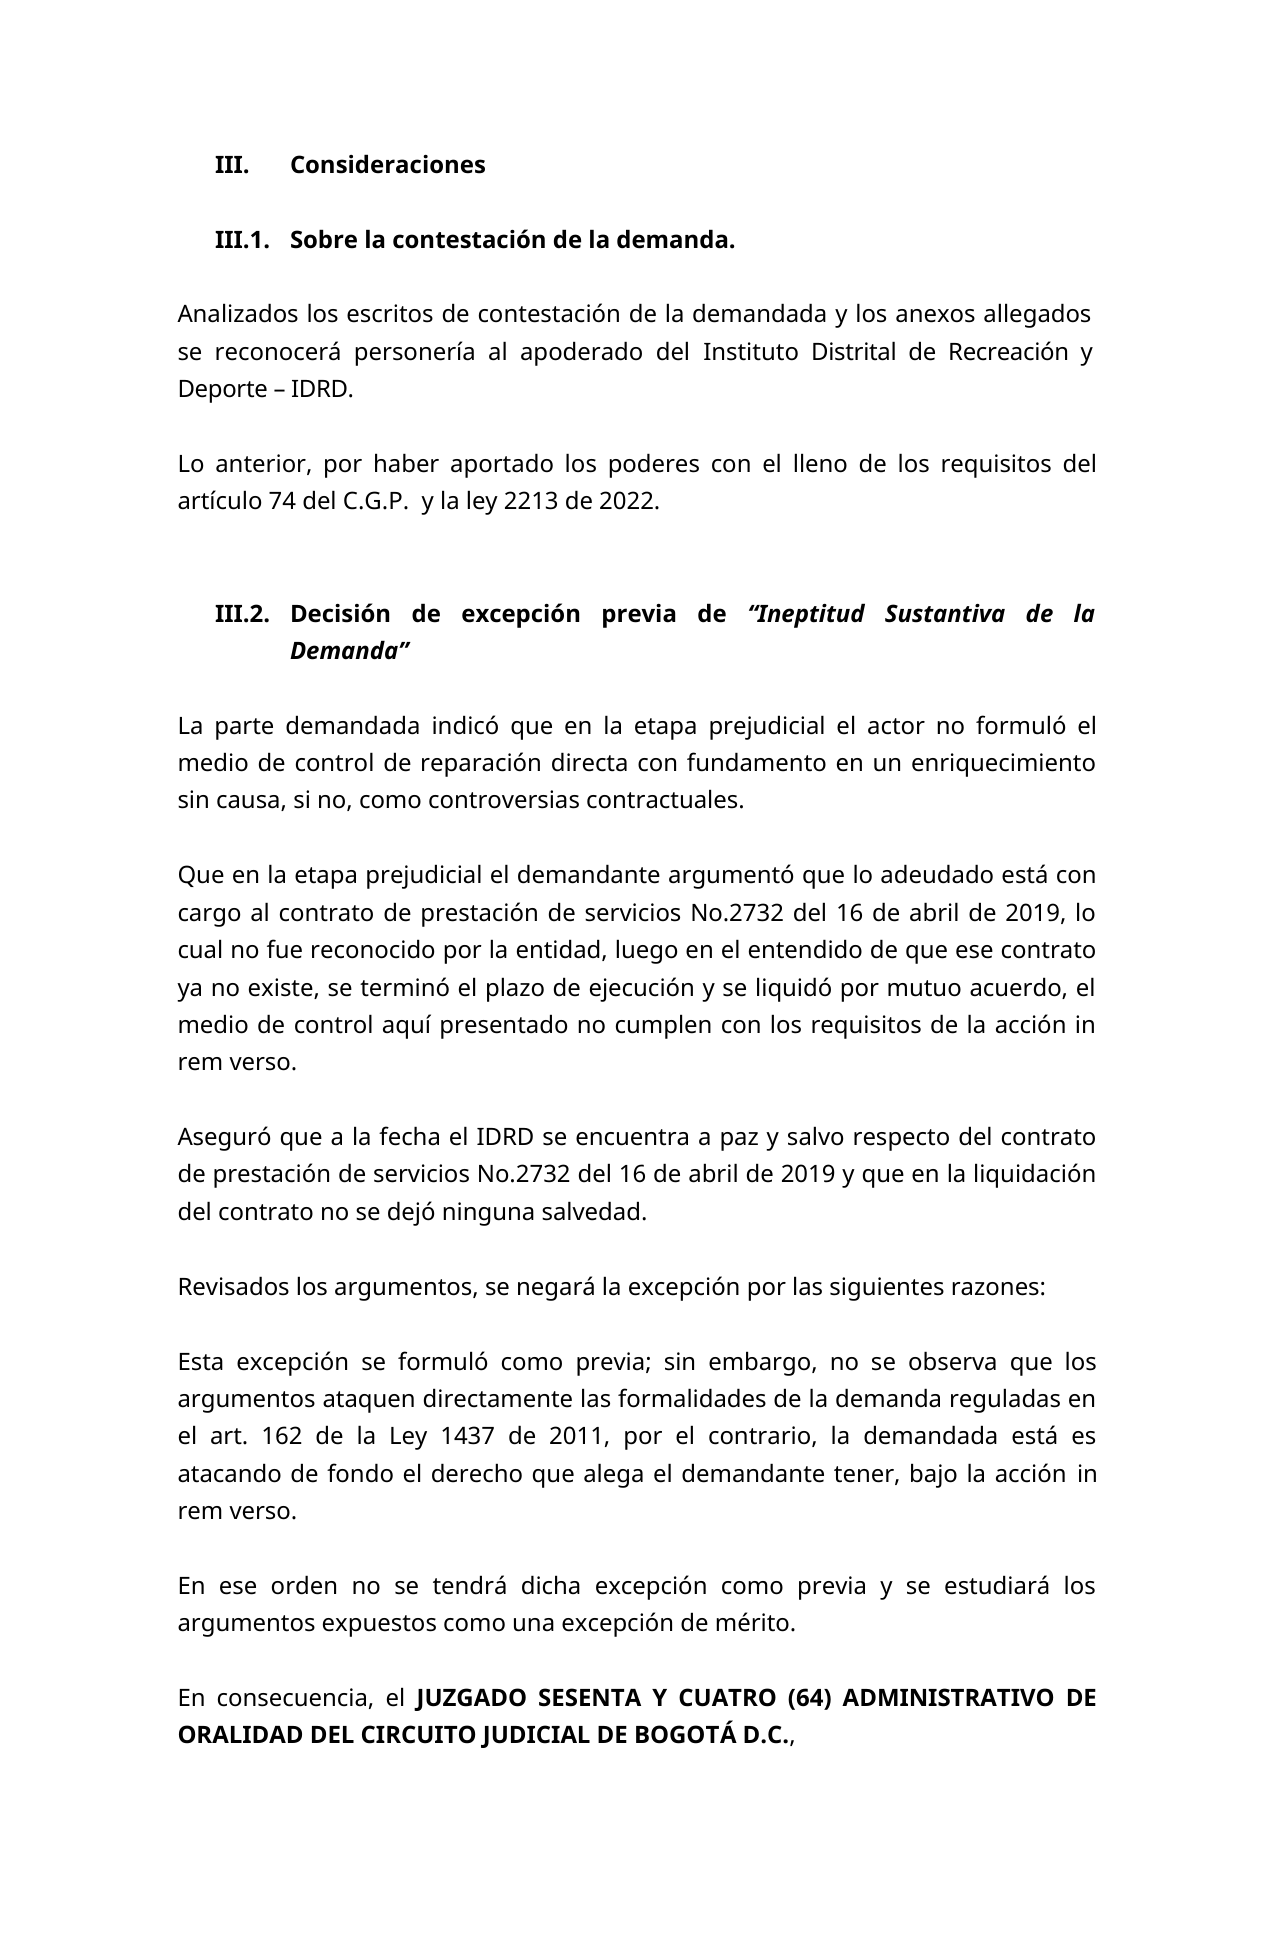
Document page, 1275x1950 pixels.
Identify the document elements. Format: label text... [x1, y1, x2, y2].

text Analizados los escritos de contestación de la demandada y los anexos allegados se reconocerá personería al apoderado del Instituto Distrital de Recreación y Deporte – IDRD. [177, 297, 1093, 404]
text Aseguró que a la fecha el IDRD se encuentra a paz y salvo respecto del contrato de prestación de servicios No.2732 del 16 de abril de 2019 y que en la liquidación del contrato no se dejó ninguna salvedad. [177, 1120, 1098, 1227]
text La parte demandada indicó que en la etapa prejudicial el actor no formuló el medio de control de reparación directa con fundamento en un enriquecimiento sin causa, si no, como controversias contractuales. [177, 708, 1098, 816]
text Lo anterior, por haber aportado los poderes con el lleno de los requisitos del artículo 74 del C.G.P. y la ley 2213 de 2022. [177, 447, 1098, 517]
text En ese orden no se tendrá dicha excepción como previa y se estudiará los argumentos expuestos como una excepción de mérito. [177, 1569, 1098, 1639]
text En consecuencia, el JUZGADO SESENTA Y CUATRO (64) ADMINISTRATIVO DE ORALIDAD DEL CIRCUITO JUDICIAL DE BOGOTÁ D.C., [177, 1681, 1098, 1751]
text Que en la etapa prejudicial el demandante argumentó que lo adeudado está con cargo al contrato de prestación de servicios No.2732 del 16 de abril de 2019, lo cual no fue reconocido por la entidad, luego en el entendido de que ese contrato ya no existe, se terminó el plazo de ejecución y se liquidó por mutuo acuerdo, el medio de control aquí presentado no cumplen con los requisitos de la acción in rem verso. [177, 858, 1098, 1078]
text Revisados los argumentos, se negará la excepción por las siguientes razones: [177, 1269, 1098, 1302]
list Sobre la contestación de la demanda. [215, 222, 1098, 255]
list Consideraciones [215, 148, 1098, 180]
list Decisión de excepción previa de “Ineptitud Sustantiva de la Demanda” [215, 596, 1098, 666]
text Esta excepción se formuló como previa; sin embargo, no se observa que los argumentos ataquen directamente las formalidades de la demanda reguladas en el art. 162 de la Ley 1437 de 2011, por el contrario, la demandada está es atacando de fondo el derecho que alega el demandante tener, bajo la acción in rem verso. [177, 1344, 1098, 1526]
